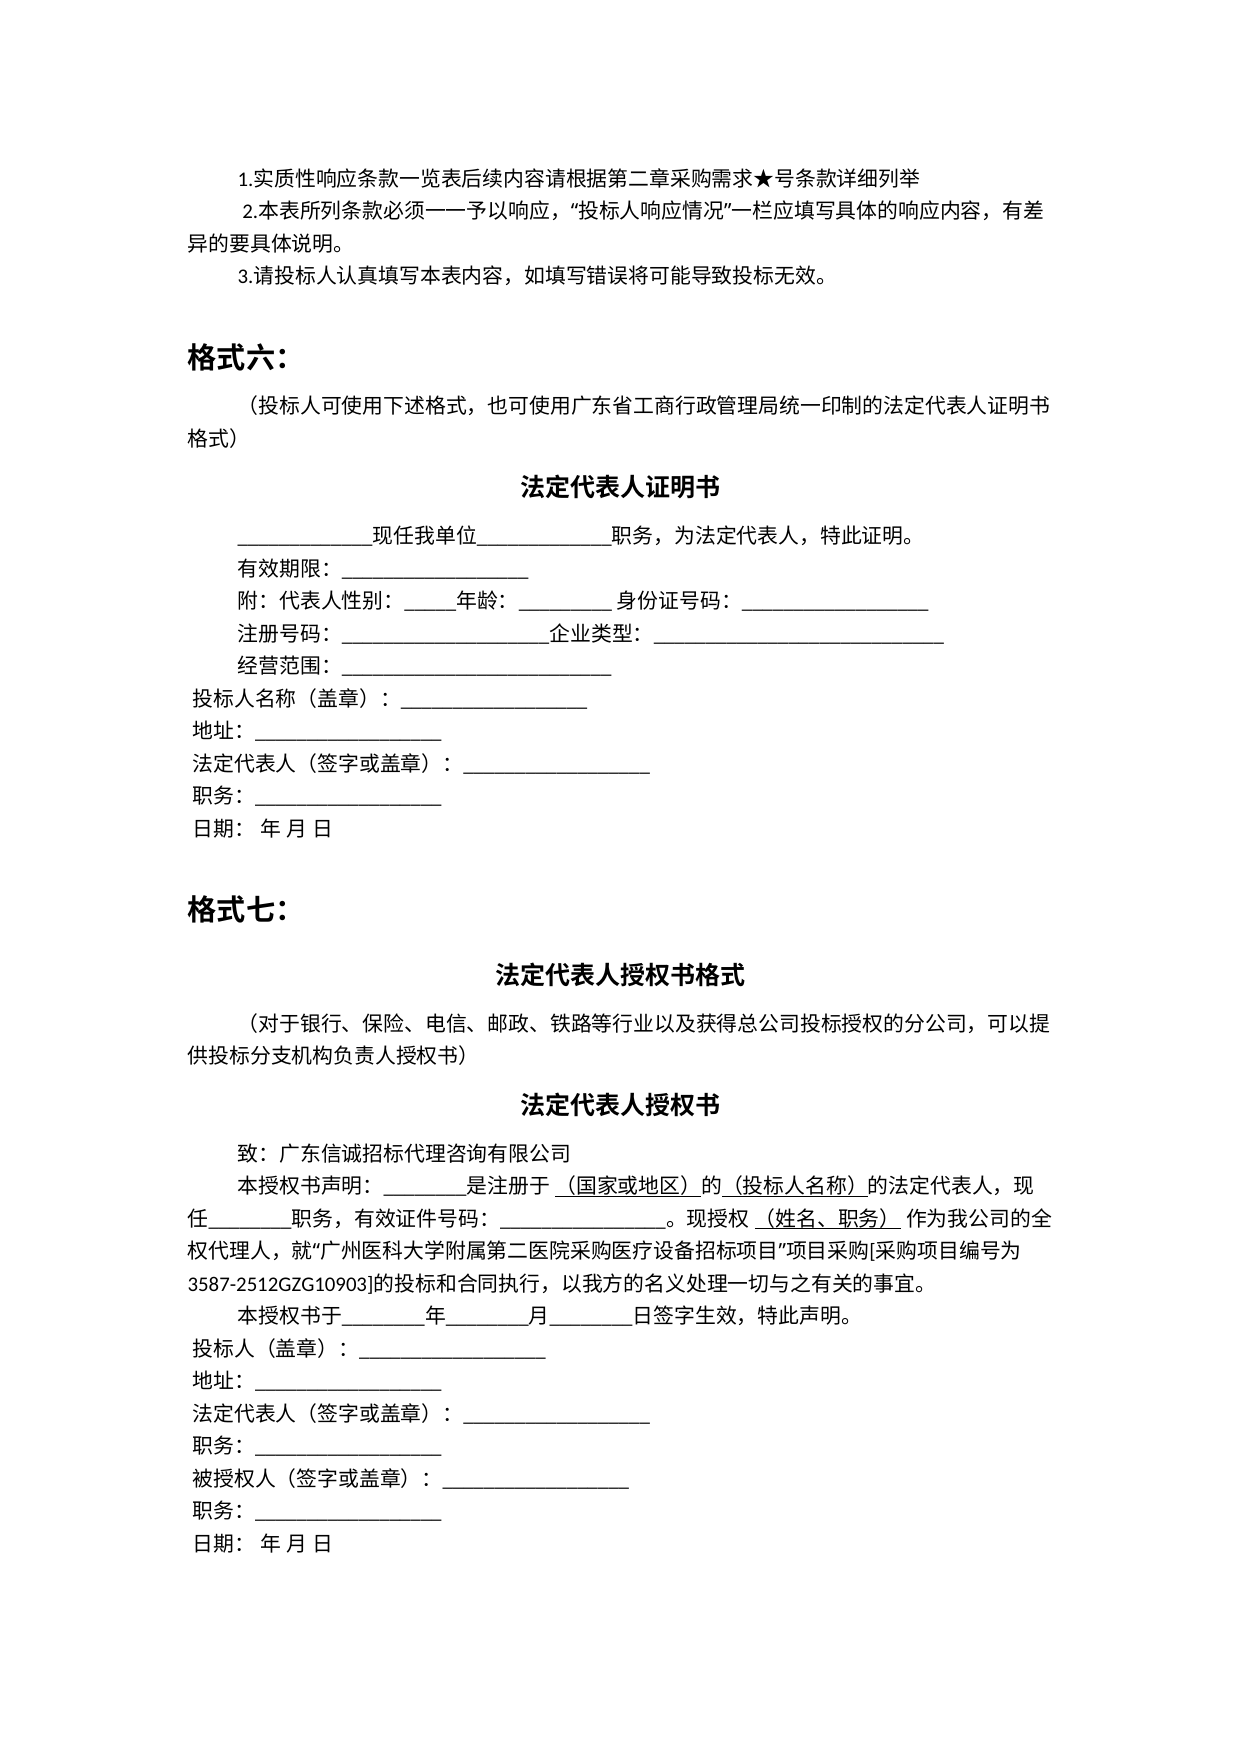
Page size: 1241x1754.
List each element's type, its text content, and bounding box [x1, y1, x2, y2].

text 法定代表人授权书 [187, 1072, 1053, 1137]
text 法定代表人（签字或盖章）：__________________ [187, 747, 1053, 779]
text 本授权书于________年________月________日签字生效，特此声明。 [187, 1299, 1053, 1332]
text _____________现任我单位_____________职务，为法定代表人，特此证明。 [187, 519, 1053, 552]
text 致：广东信诚招标代理咨询有限公司 [187, 1137, 1053, 1169]
text 被授权人（签字或盖章）：__________________ [187, 1462, 1053, 1494]
text 附：代表人性别：_____年龄：_________ 身份证号码：__________________ [187, 584, 1053, 617]
text 职务：__________________ [187, 1494, 1053, 1527]
text 投标人名称（盖章）：__________________ [187, 682, 1053, 714]
text 本授权书声明：________是注册于 （国家或地区）的（投标人名称）的法定代表人，现任________职务，有效证件号码：________________。现授权 （姓名、职务） 作为我公司的全权代理人，就“广州医科大学附属第二医院采购医疗设备招标项目”项目采购[采购项目编号为3587-2512GZG10903]的投标和合同执行，以我方的名义处理一切与之有关的事宜。 [187, 1169, 1053, 1299]
text 经营范围：__________________________ [187, 649, 1053, 682]
text 3.请投标人认真填写本表内容，如填写错误将可能导致投标无效。 [187, 259, 1053, 292]
text 格式七： [187, 877, 1053, 942]
text 职务：__________________ [187, 779, 1053, 812]
text 法定代表人（签字或盖章）：__________________ [187, 1397, 1053, 1429]
text 投标人（盖章）：__________________ [187, 1332, 1053, 1364]
text 地址：__________________ [187, 714, 1053, 747]
text 日期： 年 月 日 [187, 812, 1053, 844]
text （投标人可使用下述格式，也可使用广东省工商行政管理局统一印制的法定代表人证明书格式） [187, 389, 1053, 454]
text 注册号码：____________________企业类型：____________________________ [187, 617, 1053, 649]
text 职务：__________________ [187, 1429, 1053, 1462]
text 1.实质性响应条款一览表后续内容请根据第二章采购需求★号条款详细列举 [187, 162, 1053, 194]
text 2.本表所列条款必须一一予以响应，“投标人响应情况”一栏应填写具体的响应内容，有差异的要具体说明。 [187, 194, 1053, 259]
text 有效期限：__________________ [187, 552, 1053, 584]
text 日期： 年 月 日 [187, 1527, 1053, 1559]
text 地址：__________________ [187, 1364, 1053, 1397]
text （对于银行、保险、电信、邮政、铁路等行业以及获得总公司投标授权的分公司，可以提供投标分支机构负责人授权书） [187, 1007, 1053, 1072]
text 法定代表人证明书 [187, 454, 1053, 519]
text 格式六： [187, 324, 1053, 389]
text 法定代表人授权书格式 [187, 942, 1053, 1007]
